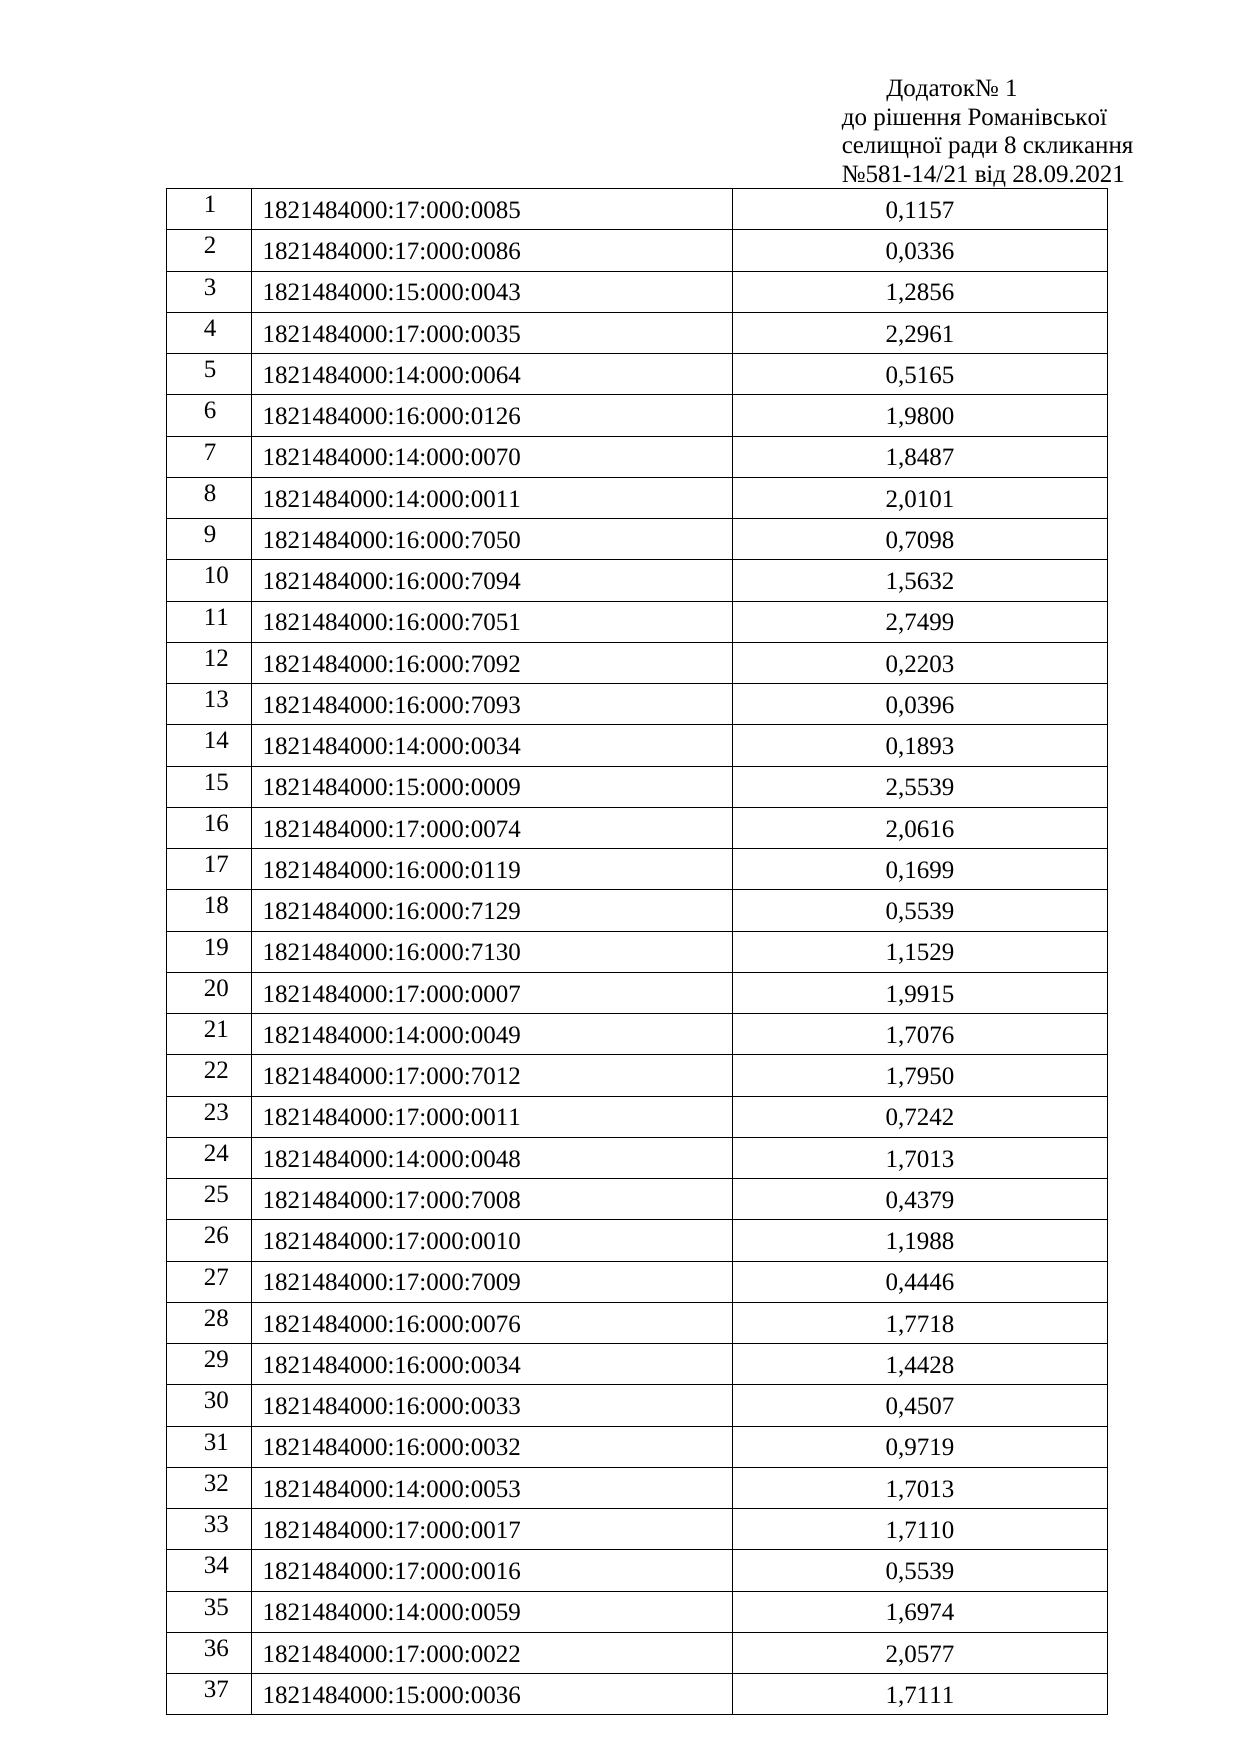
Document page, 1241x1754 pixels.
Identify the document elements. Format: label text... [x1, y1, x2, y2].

table_cell 1821484000:17:000:0086 [252, 230, 732, 271]
table_cell 1821484000:17:000:0017 [252, 1509, 732, 1549]
table_cell 1,2856 [733, 272, 1107, 312]
table_cell 1821484000:17:000:0074 [252, 808, 732, 848]
table_cell 1821484000:16:000:0076 [252, 1303, 732, 1343]
table_cell [167, 725, 251, 766]
table_cell 1821484000:15:000:0009 [252, 767, 732, 807]
text до рішення Романівської селищної ради 8 скликання №581-14/21 від 28.09.2021 [842, 102, 1152, 188]
table_cell 1,7718 [733, 1303, 1107, 1343]
table_cell [167, 973, 251, 1013]
table_header [167, 189, 251, 229]
table_cell [167, 272, 251, 312]
table_cell 2,0577 [733, 1633, 1107, 1673]
table_cell 0,2203 [733, 643, 1107, 683]
table_cell 1,7111 [733, 1674, 1107, 1714]
table_cell [167, 1468, 251, 1508]
text Додаток№ 1 [886, 73, 1152, 102]
table_cell 0,4446 [733, 1262, 1107, 1302]
table_cell [167, 1592, 251, 1632]
table_cell 0,5539 [733, 890, 1107, 931]
table_cell 2,2961 [733, 313, 1107, 353]
table_cell 1,7076 [733, 1014, 1107, 1054]
table_cell 2,0101 [733, 478, 1107, 518]
table_cell 0,9719 [733, 1427, 1107, 1467]
table_cell 0,5539 [733, 1550, 1107, 1591]
table_cell 0,0396 [733, 684, 1107, 724]
table_cell 0,4507 [733, 1385, 1107, 1426]
table_cell 1821484000:16:000:0034 [252, 1344, 732, 1384]
table_cell 1821484000:14:000:0048 [252, 1138, 732, 1178]
table_cell 0,0336 [733, 230, 1107, 271]
table_cell [167, 1055, 251, 1096]
table_cell 1821484000:14:000:0049 [252, 1014, 732, 1054]
table_cell [167, 395, 251, 436]
table_cell [167, 1550, 251, 1591]
table_cell 1821484000:16:000:7093 [252, 684, 732, 724]
table_cell 1,7950 [733, 1055, 1107, 1096]
table_cell 1821484000:17:000:0010 [252, 1220, 732, 1261]
table_cell [167, 1262, 251, 1302]
table_cell 1821484000:16:000:7094 [252, 560, 732, 601]
table_cell [167, 1220, 251, 1261]
table_cell [167, 1633, 251, 1673]
table_cell 1,5632 [733, 560, 1107, 601]
table_cell [167, 1427, 251, 1467]
table_cell 1821484000:17:000:0011 [252, 1097, 732, 1137]
table_cell 1,7013 [733, 1468, 1107, 1508]
table_cell 1821484000:17:000:7009 [252, 1262, 732, 1302]
table_cell [167, 1138, 251, 1178]
table_cell 2,7499 [733, 602, 1107, 642]
table_cell [167, 1509, 251, 1549]
table_cell 1,1988 [733, 1220, 1107, 1261]
table_cell [167, 437, 251, 477]
table_cell 1821484000:14:000:0059 [252, 1592, 732, 1632]
table_cell [167, 1674, 251, 1714]
table_cell 2,0616 [733, 808, 1107, 848]
table_cell [167, 354, 251, 394]
table_cell 1821484000:17:000:0035 [252, 313, 732, 353]
table_cell [167, 478, 251, 518]
table_cell 0,5165 [733, 354, 1107, 394]
table_cell 1,6974 [733, 1592, 1107, 1632]
table_cell 1,8487 [733, 437, 1107, 477]
table_cell 1821484000:15:000:0043 [252, 272, 732, 312]
table_cell 2,5539 [733, 767, 1107, 807]
table_cell 1,1529 [733, 932, 1107, 972]
table_cell 1821484000:15:000:0036 [252, 1674, 732, 1714]
table_cell 0,7098 [733, 519, 1107, 559]
table_cell [167, 932, 251, 972]
table_cell [167, 1303, 251, 1343]
table_cell [167, 560, 251, 601]
table_cell 1821484000:17:000:0022 [252, 1633, 732, 1673]
table_cell [167, 849, 251, 889]
table_cell 1821484000:14:000:0011 [252, 478, 732, 518]
table_cell 1821484000:16:000:0033 [252, 1385, 732, 1426]
table_cell 1821484000:14:000:0070 [252, 437, 732, 477]
table_cell [167, 767, 251, 807]
table_cell [167, 1385, 251, 1426]
table_cell [167, 808, 251, 848]
table_cell 1,9800 [733, 395, 1107, 436]
table_cell [167, 1014, 251, 1054]
table_cell 1821484000:17:000:7008 [252, 1179, 732, 1219]
table_cell 0,7242 [733, 1097, 1107, 1137]
table_header 0,1157 [733, 189, 1107, 229]
table_cell 1821484000:16:000:0032 [252, 1427, 732, 1467]
table_header 1821484000:17:000:0085 [252, 189, 732, 229]
table_cell [167, 602, 251, 642]
table_cell 1,7110 [733, 1509, 1107, 1549]
table_cell 1,4428 [733, 1344, 1107, 1384]
table_cell 1821484000:17:000:0007 [252, 973, 732, 1013]
table_cell 1821484000:14:000:0064 [252, 354, 732, 394]
table_cell [167, 684, 251, 724]
table_cell [167, 890, 251, 931]
table_cell 1821484000:16:000:7092 [252, 643, 732, 683]
table_cell 1821484000:16:000:7130 [252, 932, 732, 972]
table_cell 0,4379 [733, 1179, 1107, 1219]
table_cell 1,9915 [733, 973, 1107, 1013]
table_cell 0,1893 [733, 725, 1107, 766]
table_cell 1821484000:16:000:7051 [252, 602, 732, 642]
table_cell 1821484000:14:000:0053 [252, 1468, 732, 1508]
table_cell [167, 1097, 251, 1137]
table_cell 1821484000:16:000:0126 [252, 395, 732, 436]
table_cell 1821484000:17:000:0016 [252, 1550, 732, 1591]
table_cell [167, 519, 251, 559]
table_cell 0,1699 [733, 849, 1107, 889]
table_cell [167, 313, 251, 353]
table_cell 1,7013 [733, 1138, 1107, 1178]
table_cell 1821484000:16:000:7129 [252, 890, 732, 931]
table_cell [167, 230, 251, 271]
table_cell 1821484000:14:000:0034 [252, 725, 732, 766]
table_cell 1821484000:16:000:0119 [252, 849, 732, 889]
table_cell [167, 1344, 251, 1384]
table_cell 1821484000:17:000:7012 [252, 1055, 732, 1096]
table_cell [167, 1179, 251, 1219]
table_cell [167, 643, 251, 683]
table_cell 1821484000:16:000:7050 [252, 519, 732, 559]
